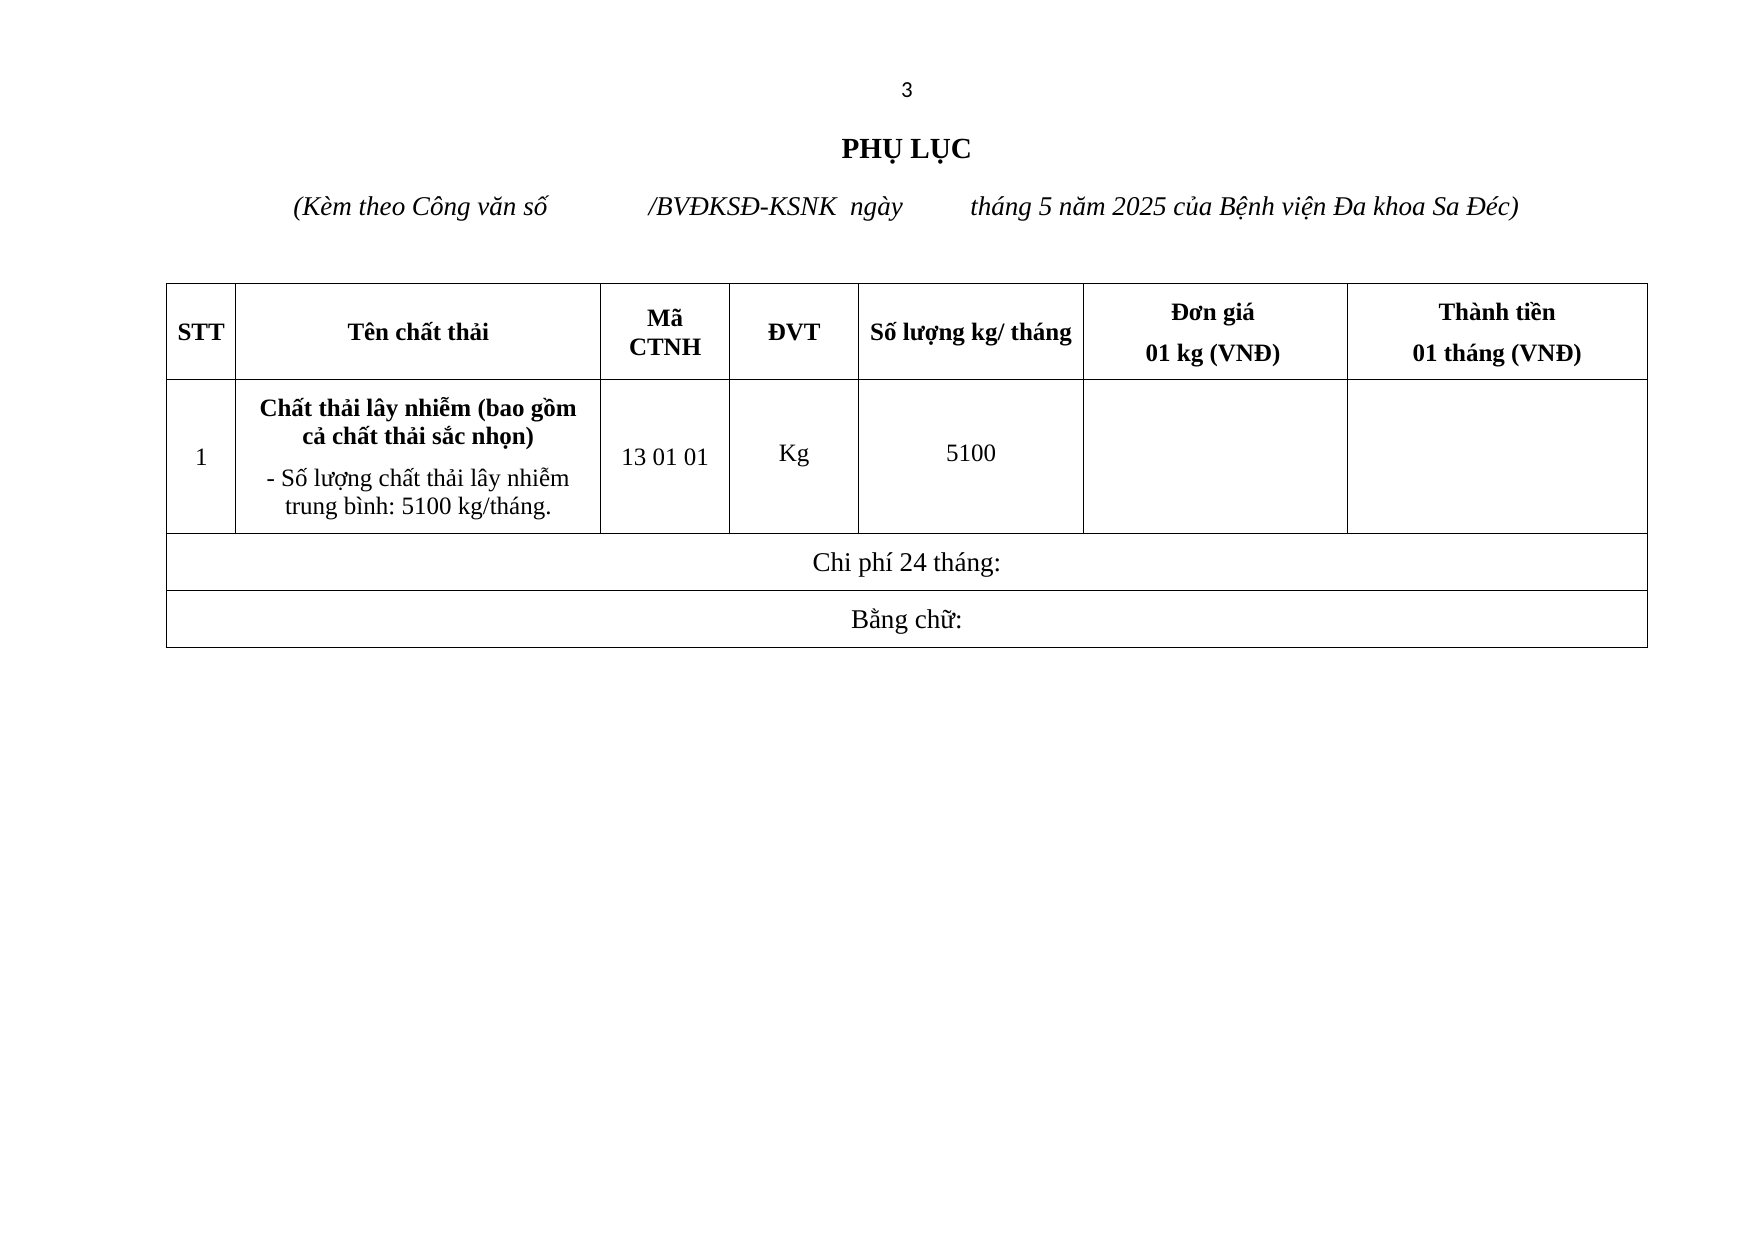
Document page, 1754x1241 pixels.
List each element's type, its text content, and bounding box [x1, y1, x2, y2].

text (Kèm theo Công văn số /BVĐKSĐ-KSNK ngày tháng 5 năm 2025 của Bệnh viện Đa khoa Sa Đéc) [177, 189, 1636, 221]
text PHỤ LỤC [177, 131, 1636, 164]
table_cell 13 01 01 [601, 380, 729, 533]
table_cell 1 [167, 380, 235, 533]
table_cell 5100 [859, 380, 1083, 533]
table_header Đơn giá 01 kg (VNĐ) [1084, 284, 1347, 379]
table_cell Kg [730, 380, 858, 533]
table_cell [1084, 380, 1347, 533]
table_header Tên chất thải [236, 284, 600, 379]
table_cell Chất thải lây nhiễm (bao gồm cả chất thải sắc nhọn) - Số lượng chất thải lây nhiễm trung bình: 5100 kg/tháng. [236, 380, 600, 533]
table_header Số lượng kg/ tháng [859, 284, 1083, 379]
table_cell Chi phí 24 tháng: [167, 534, 1647, 590]
table_cell [1348, 380, 1647, 533]
table_cell Bằng chữ: [167, 591, 1647, 647]
table_header Mã CTNH [601, 284, 729, 379]
table_header Thành tiền 01 tháng (VNĐ) [1348, 284, 1647, 379]
table_header ĐVT [730, 284, 858, 379]
table_header STT [167, 284, 235, 379]
